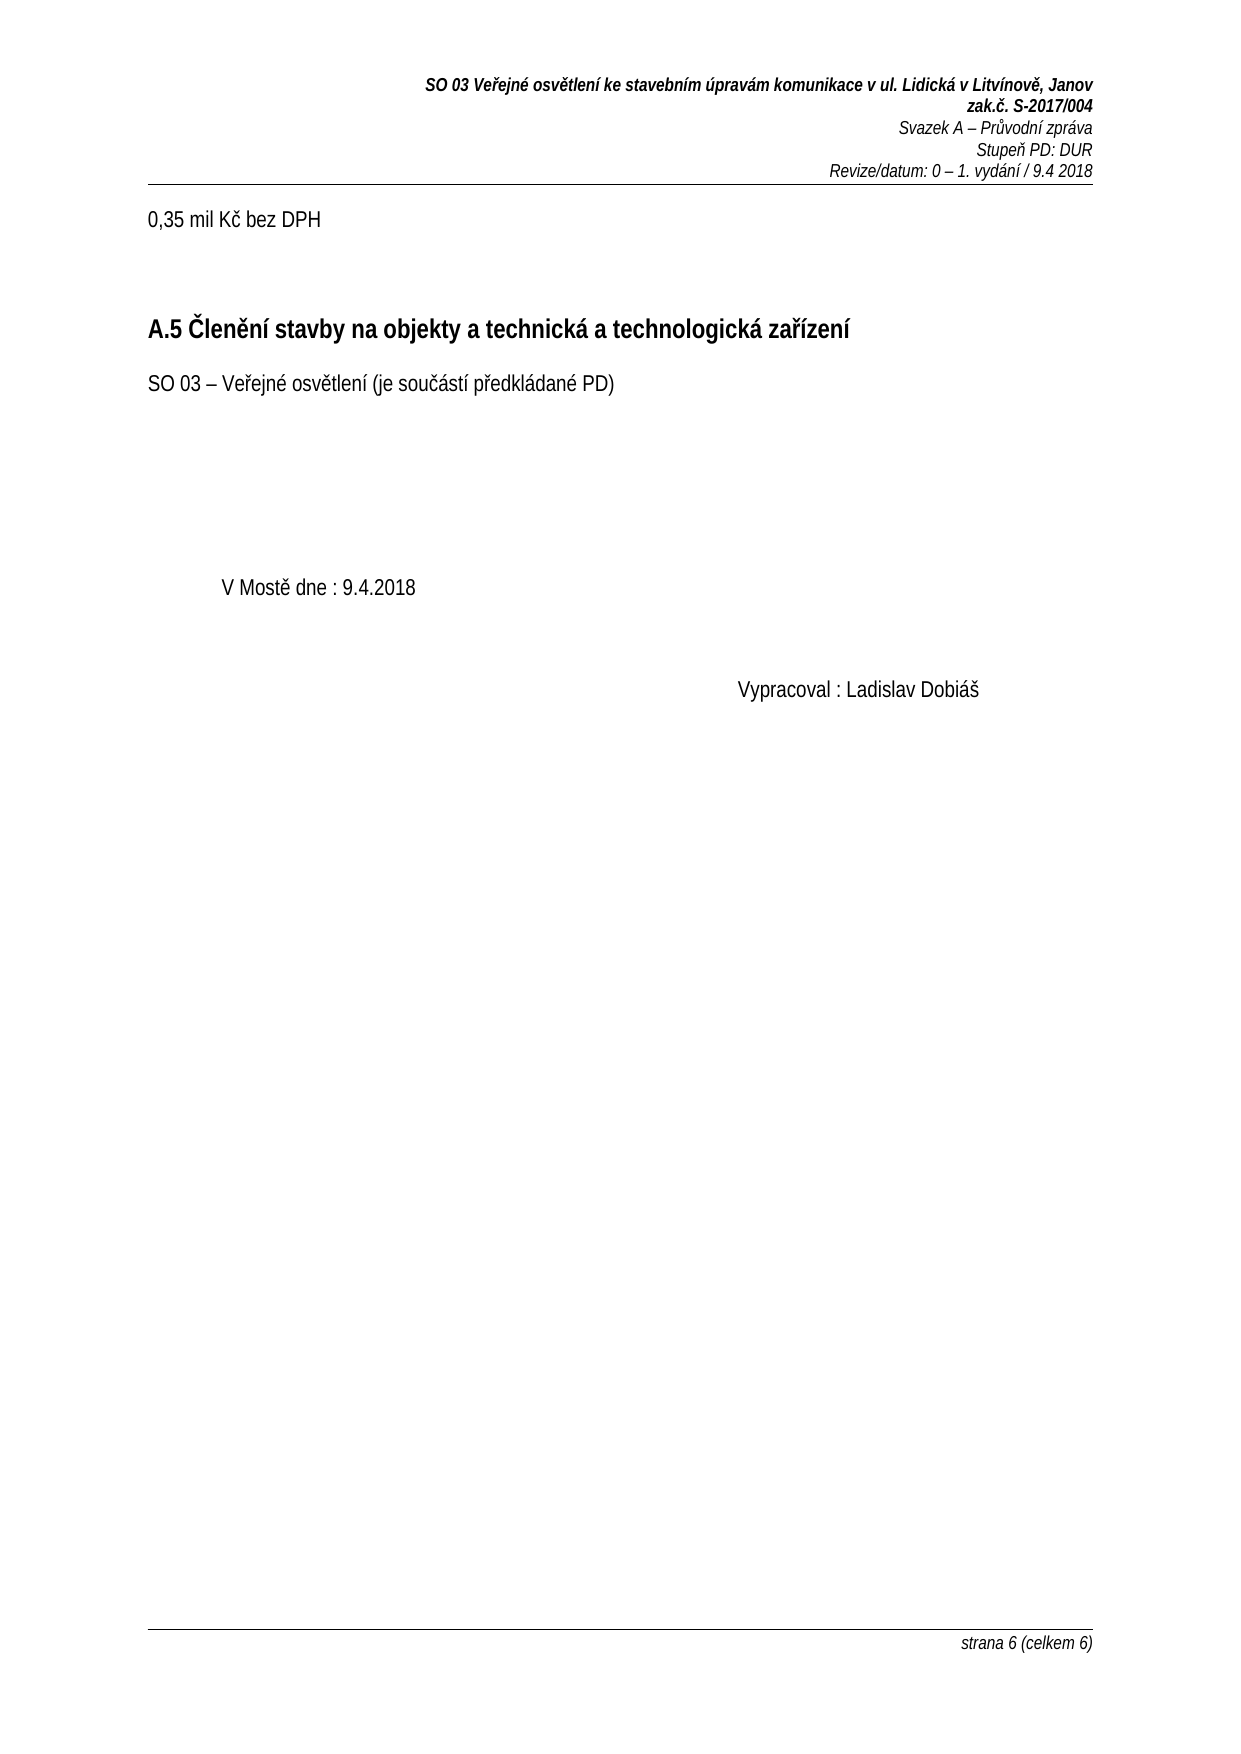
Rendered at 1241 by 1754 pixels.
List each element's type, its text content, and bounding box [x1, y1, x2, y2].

text SO 03 – Veřejné osvětlení (je součástí předkládané PD) [148, 369, 1093, 396]
text Vypracoval : Ladislav Dobiáš [148, 676, 1093, 702]
text V Mostě dne : 9.4.2018 [148, 574, 1093, 600]
subtitle A.5 Členění stavby na objekty a technická a technologická zařízení [148, 313, 1093, 344]
text 0,35 mil Kč bez DPH [148, 206, 1093, 232]
